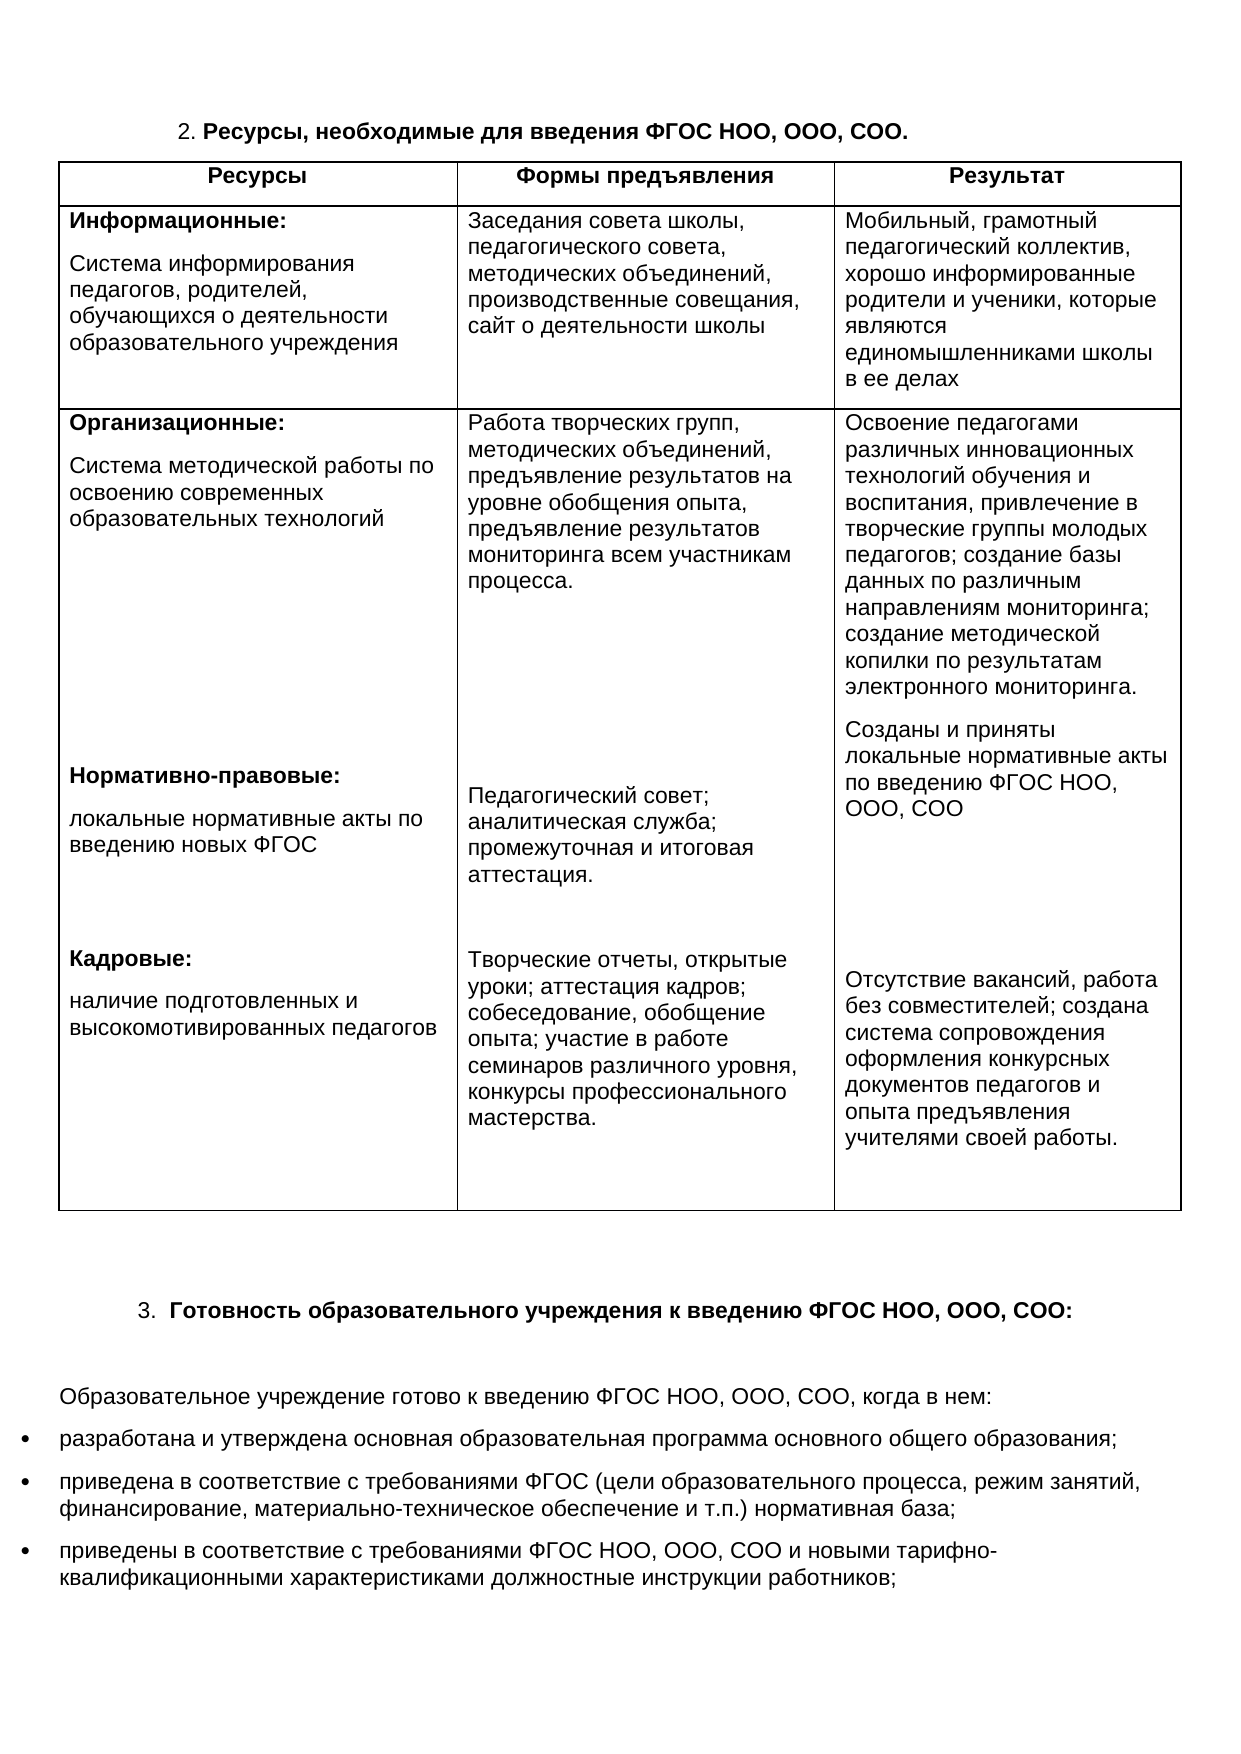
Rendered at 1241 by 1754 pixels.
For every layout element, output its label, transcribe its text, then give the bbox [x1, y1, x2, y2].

list разработана и утверждена основная образовательная программа основного общего образования; [22, 1425, 1152, 1452]
table_header Ресурсы [60, 163, 457, 205]
text 3. Готовность образовательного учреждения к введению ФГОС НОО, ООО, СОО: [59, 1297, 1152, 1323]
table_cell Заседания совета школы, педагогического совета, методических объединений, производственные совещания, сайт о деятельности школы [458, 207, 834, 408]
table_cell Организационные: Система методической работы по освоению современных образовательных технологий Нормативно-правовые: локальные нормативные акты по введению новых ФГОС Кадровые: наличие подготовленных и высокомотивированных педагогов [60, 410, 457, 1210]
list приведена в соответствие с требованиями ФГОС (цели образовательного процесса, режим занятий, финансирование, материально-техническое обеспечение и т.п.) нормативная база; [22, 1468, 1152, 1521]
table_cell Освоение педагогами различных инновационных технологий обучения и воспитания, привлечение в творческие группы молодых педагогов; создание базы данных по различным направлениям мониторинга; создание методической копилки по результатам электронного мониторинга. Созданы и приняты локальные нормативные акты по введению ФГОС НОО, ООО, СОО Отсутствие вакансий, работа без совместителей; создана система сопровождения оформления конкурсных документов педагогов и опыта предъявления учителями своей работы. [835, 410, 1180, 1210]
table_cell Мобильный, грамотный педагогический коллектив, хорошо информированные родители и ученики, которые являются единомышленниками школы в ее делах [835, 207, 1180, 408]
text 2. Ресурсы, необходимые для введения ФГОС НОО, ООО, СОО. [177, 118, 1152, 144]
text Образовательное учреждение готово к введению ФГОС НОО, ООО, СОО, когда в нем: [59, 1383, 1152, 1409]
table_header Формы предъявления [458, 163, 834, 205]
list приведены в соответствие с требованиями ФГОС НОО, ООО, СОО и новыми тарифно-квалификационными характеристиками должностные инструкции работников; [22, 1537, 1152, 1590]
table_cell Работа творческих групп, методических объединений, предъявление результатов на уровне обобщения опыта, предъявление результатов мониторинга всем участникам процесса. Педагогический совет; аналитическая служба; промежуточная и итоговая аттестация. Творческие отчеты, открытые уроки; аттестация кадров; собеседование, обобщение опыта; участие в работе семинаров различного уровня, конкурсы профессионального мастерства. [458, 410, 834, 1210]
table_cell Информационные: Система информирования педагогов, родителей, обучающихся о деятельности образовательного учреждения [60, 207, 457, 408]
table_header Результат [835, 163, 1180, 205]
